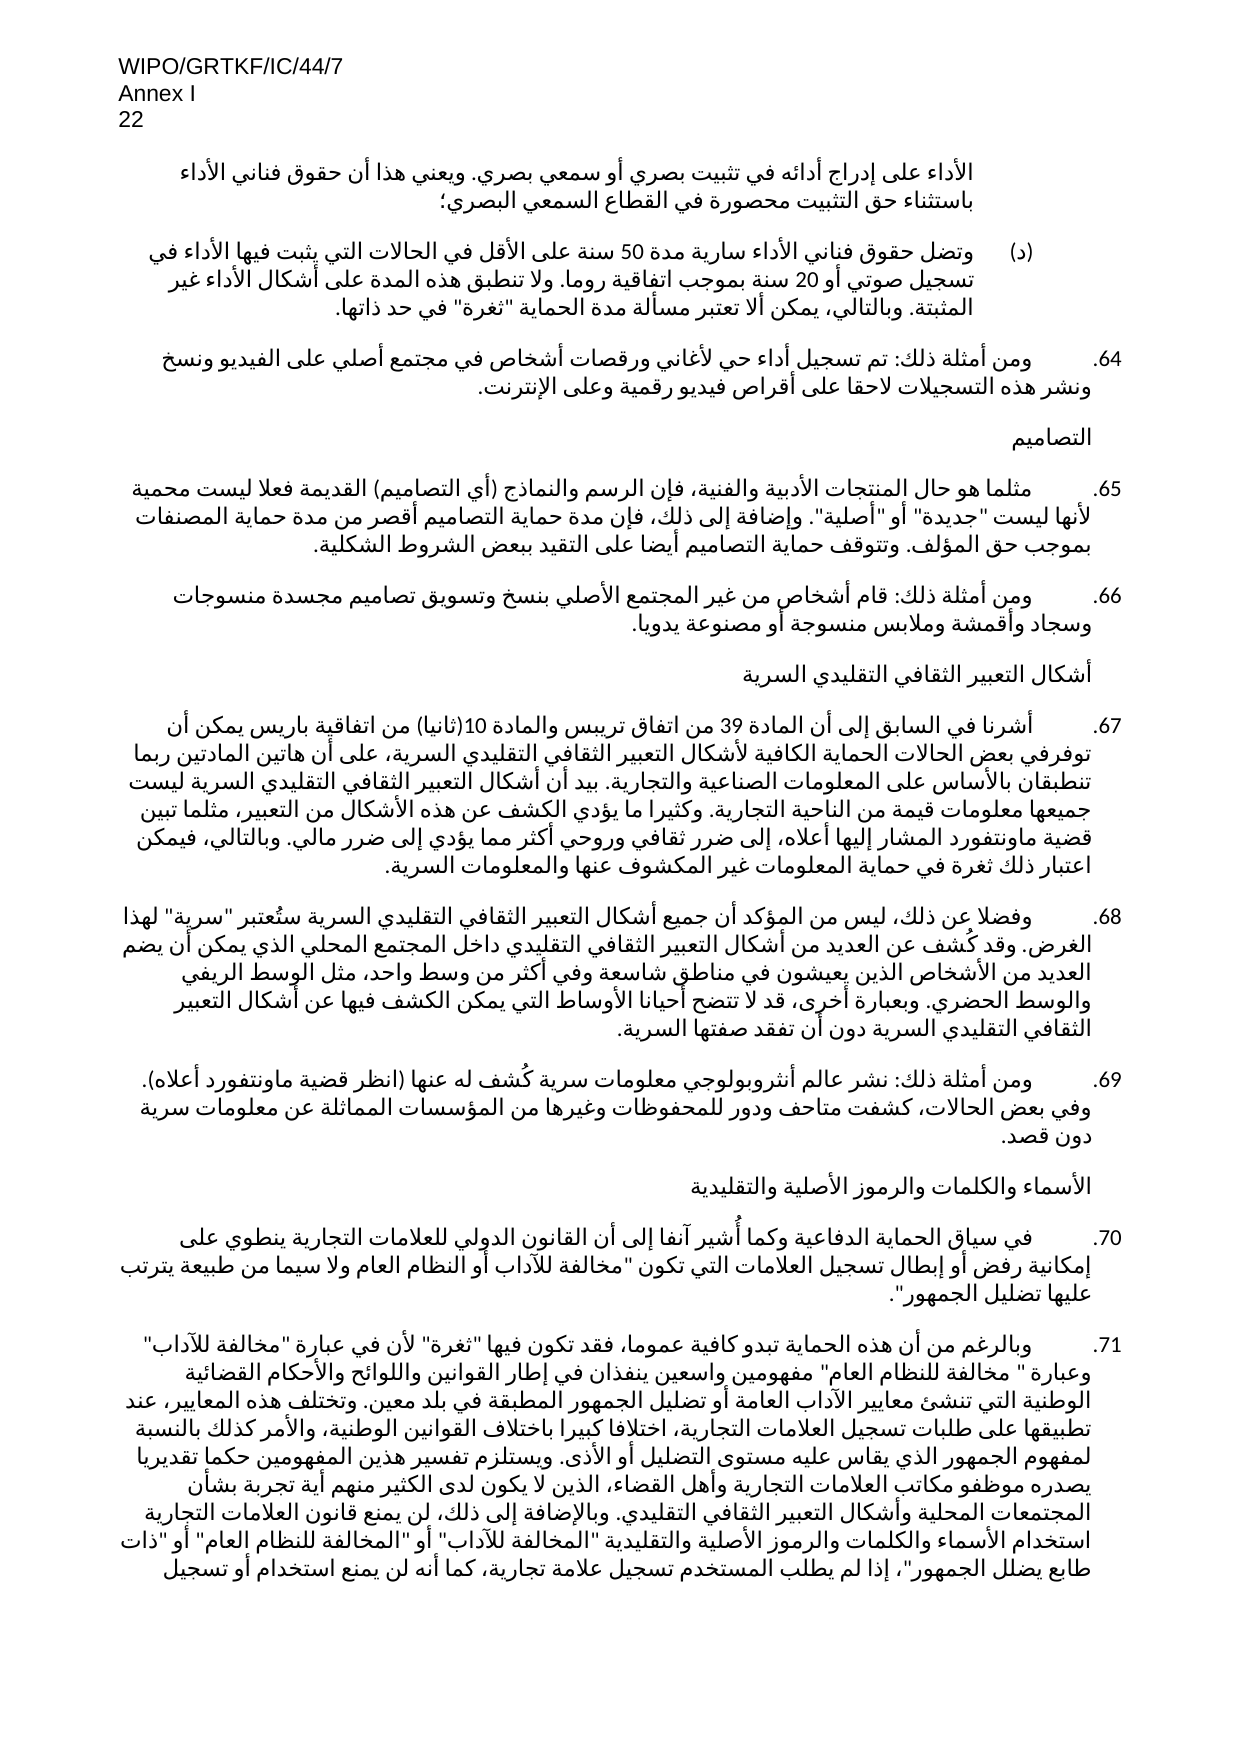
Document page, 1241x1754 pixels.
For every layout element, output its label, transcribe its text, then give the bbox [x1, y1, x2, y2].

text ومن أمثلة ذلك: نشر عالم أنثروبولوجي معلومات سرية كُشف له عنها (انظر قضية ماونتفورد أعلاه). وفي بعض الحالات، كشفت متاحف ودور للمحفوظات وغيرها من المؤسسات المماثلة عن معلومات سرية دون قصد. [118, 1065, 1092, 1149]
text (د) وتضل حقوق فناني الأداء سارية مدة 50 سنة على الأقل في الحالات التي يثبت فيها الأداء في تسجيل صوتي أو 20 سنة بموجب اتفاقية روما. ولا تنطبق هذه المدة على أشكال الأداء غير المثبتة. وبالتالي، يمكن ألا تعتبر مسألة مدة الحماية "ثغرة" في حد ذاتها. [118, 237, 1033, 322]
text مثلما هو حال المنتجات الأدبية والفنية، فإن الرسم والنماذج (أي التصاميم) القديمة فعلا ليست محمية لأنها ليست "جديدة" أو "أصلية". وإضافة إلى ذلك، فإن مدة حماية التصاميم أقصر من مدة حماية المصنفات بموجب حق المؤلف. وتتوقف حماية التصاميم أيضا على التقيد ببعض الشروط الشكلية. [118, 474, 1092, 558]
subtitle أشكال التعبير الثقافي التقليدي السرية [118, 660, 1092, 688]
text أشرنا في السابق إلى أن المادة 39 من اتفاق تريبس والمادة 10(ثانيا) من اتفاقية باريس يمكن أن توفرفي بعض الحالات الحماية الكافية لأشكال التعبير الثقافي التقليدي السرية، على أن هاتين المادتين ربما تنطبقان بالأساس على المعلومات الصناعية والتجارية. بيد أن أشكال التعبير الثقافي التقليدي السرية ليست جميعها معلومات قيمة من الناحية التجارية. وكثيرا ما يؤدي الكشف عن هذه الأشكال من التعبير، مثلما تبين قضية ماونتفورد المشار إليها أعلاه، إلى ضرر ثقافي وروحي أكثر مما يؤدي إلى ضرر مالي. وبالتالي، فيمكن اعتبار ذلك ثغرة في حماية المعلومات غير المكشوف عنها والمعلومات السرية. [118, 711, 1092, 879]
text وفضلا عن ذلك، ليس من المؤكد أن جميع أشكال التعبير الثقافي التقليدي السرية ستُعتبر "سرية" لهذا الغرض. وقد كُشف عن العديد من أشكال التعبير الثقافي التقليدي داخل المجتمع المحلي الذي يمكن أن يضم العديد من الأشخاص الذين يعيشون في مناطق شاسعة وفي أكثر من وسط واحد، مثل الوسط الريفي والوسط الحضري. وبعبارة أخرى، قد لا تتضح أحيانا الأوساط التي يمكن الكشف فيها عن أشكال التعبير الثقافي التقليدي السرية دون أن تفقد صفتها السرية. [118, 902, 1092, 1042]
text في سياق الحماية الدفاعية وكما أُشير آنفا إلى أن القانون الدولي للعلامات التجارية ينطوي على إمكانية رفض أو إبطال تسجيل العلامات التي تكون "مخالفة للآداب أو النظام العام ولا سيما من طبيعة يترتب عليها تضليل الجمهور". [118, 1223, 1092, 1307]
text ومن أمثلة ذلك: قام أشخاص من غير المجتمع الأصلي بنسخ وتسويق تصاميم مجسدة منسوجات وسجاد وأقمشة وملابس منسوجة أو مصنوعة يدويا. [118, 581, 1092, 637]
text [118, 1330, 1092, 1582]
text ومن أمثلة ذلك: تم تسجيل أداء حي لأغاني ورقصات أشخاص في مجتمع أصلي على الفيديو ونسخ ونشر هذه التسجيلات لاحقا على أقراص فيديو رقمية وعلى الإنترنت. [118, 344, 1092, 401]
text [118, 158, 1033, 214]
subtitle الأسماء والكلمات والرموز الأصلية والتقليدية [118, 1172, 1092, 1200]
subtitle التصاميم [118, 423, 1092, 451]
